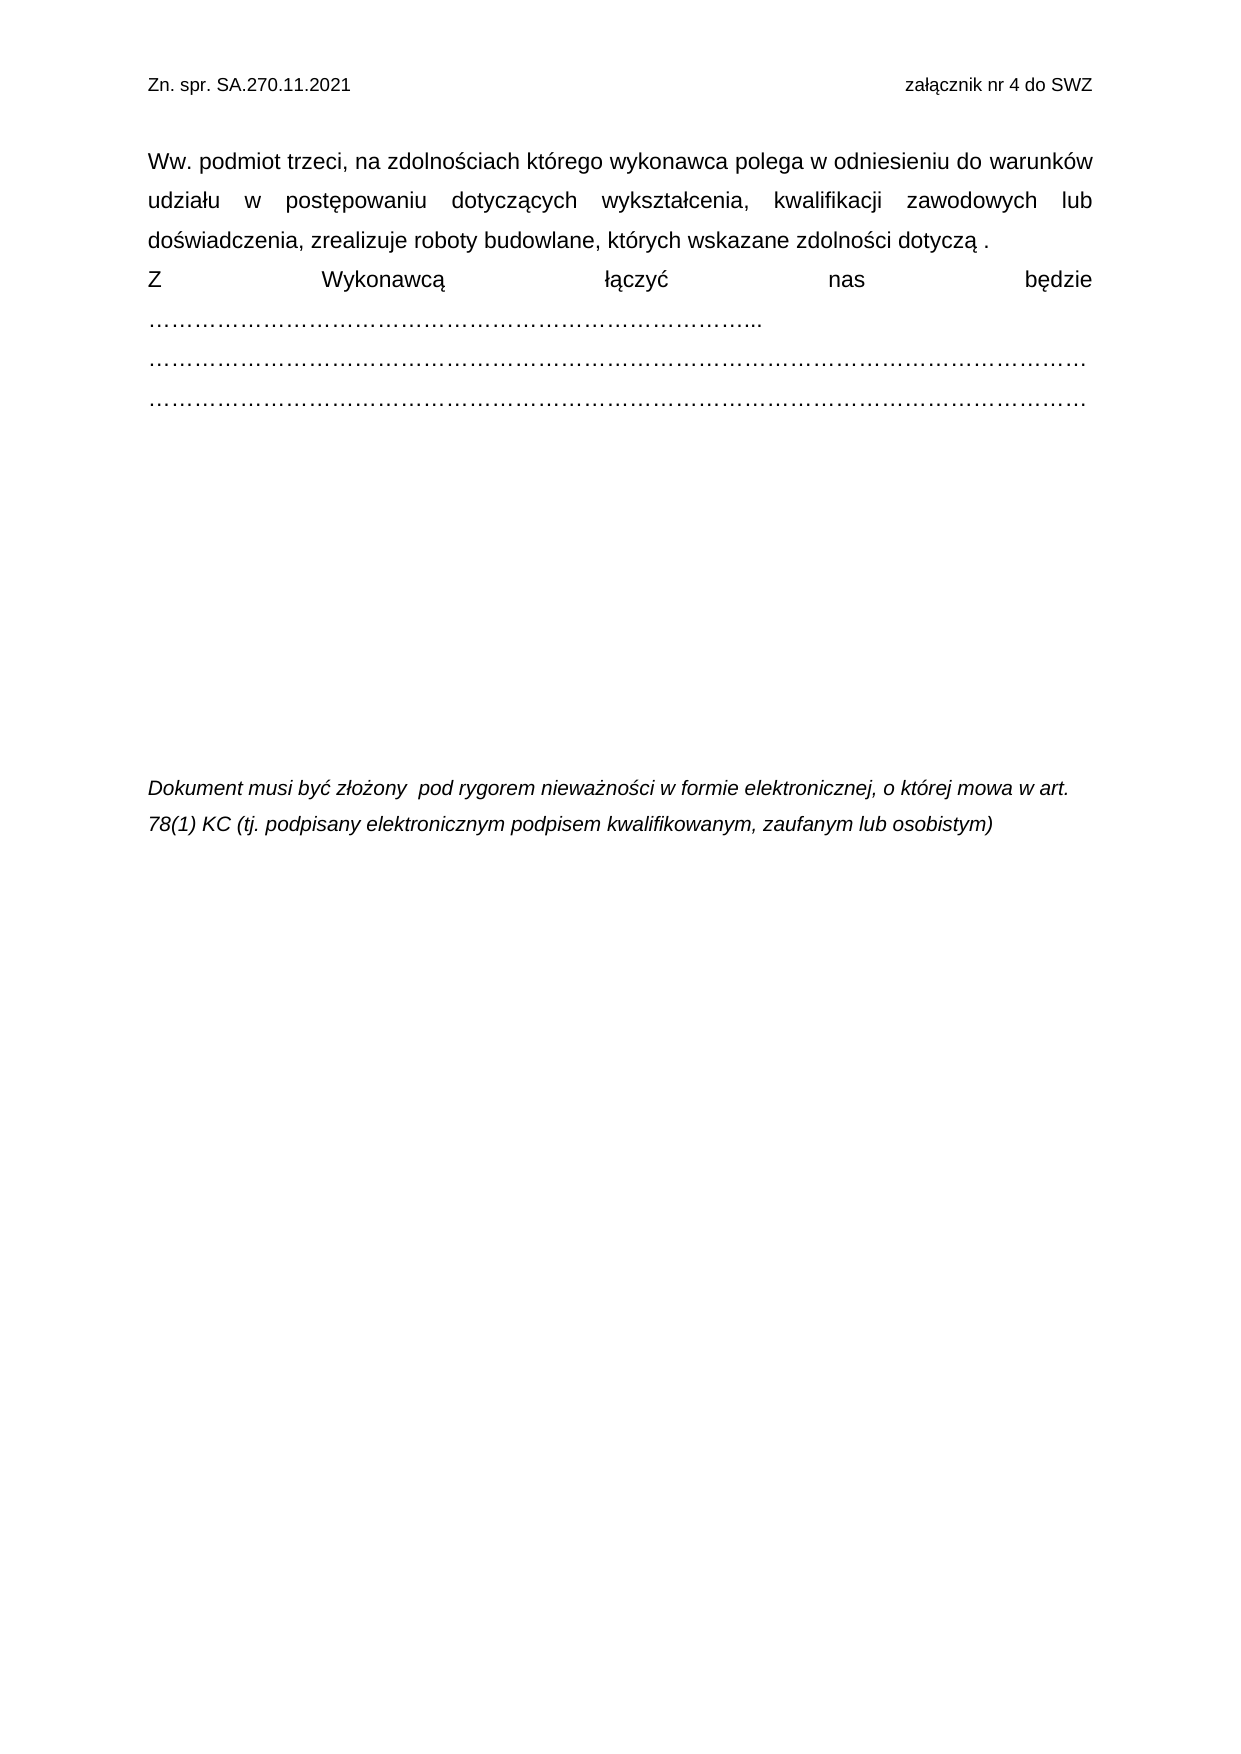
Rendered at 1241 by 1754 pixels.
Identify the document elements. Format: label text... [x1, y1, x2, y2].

text Ww. podmiot trzeci, na zdolnościach którego wykonawca polega w odniesieniu do warunków udziału w postępowaniu dotyczących wykształcenia, kwalifikacji zawodowych lub doświadczenia, zrealizuje roboty budowlane, których wskazane zdolności dotyczą . [148, 148, 1093, 253]
text Dokument musi być złożony pod rygorem nieważności w formie elektronicznej, o której mowa w art. 78(1) KC (tj. podpisany elektronicznym podpisem kwalifikowanym, zaufanym lub osobistym) [148, 776, 1093, 836]
text ………………………………………………………………………………………………………………………………………………………………………………………………………………………… [148, 345, 1093, 411]
text Z Wykonawcą łączyć nas będzie ……………………………………………………………………... [148, 266, 1093, 332]
